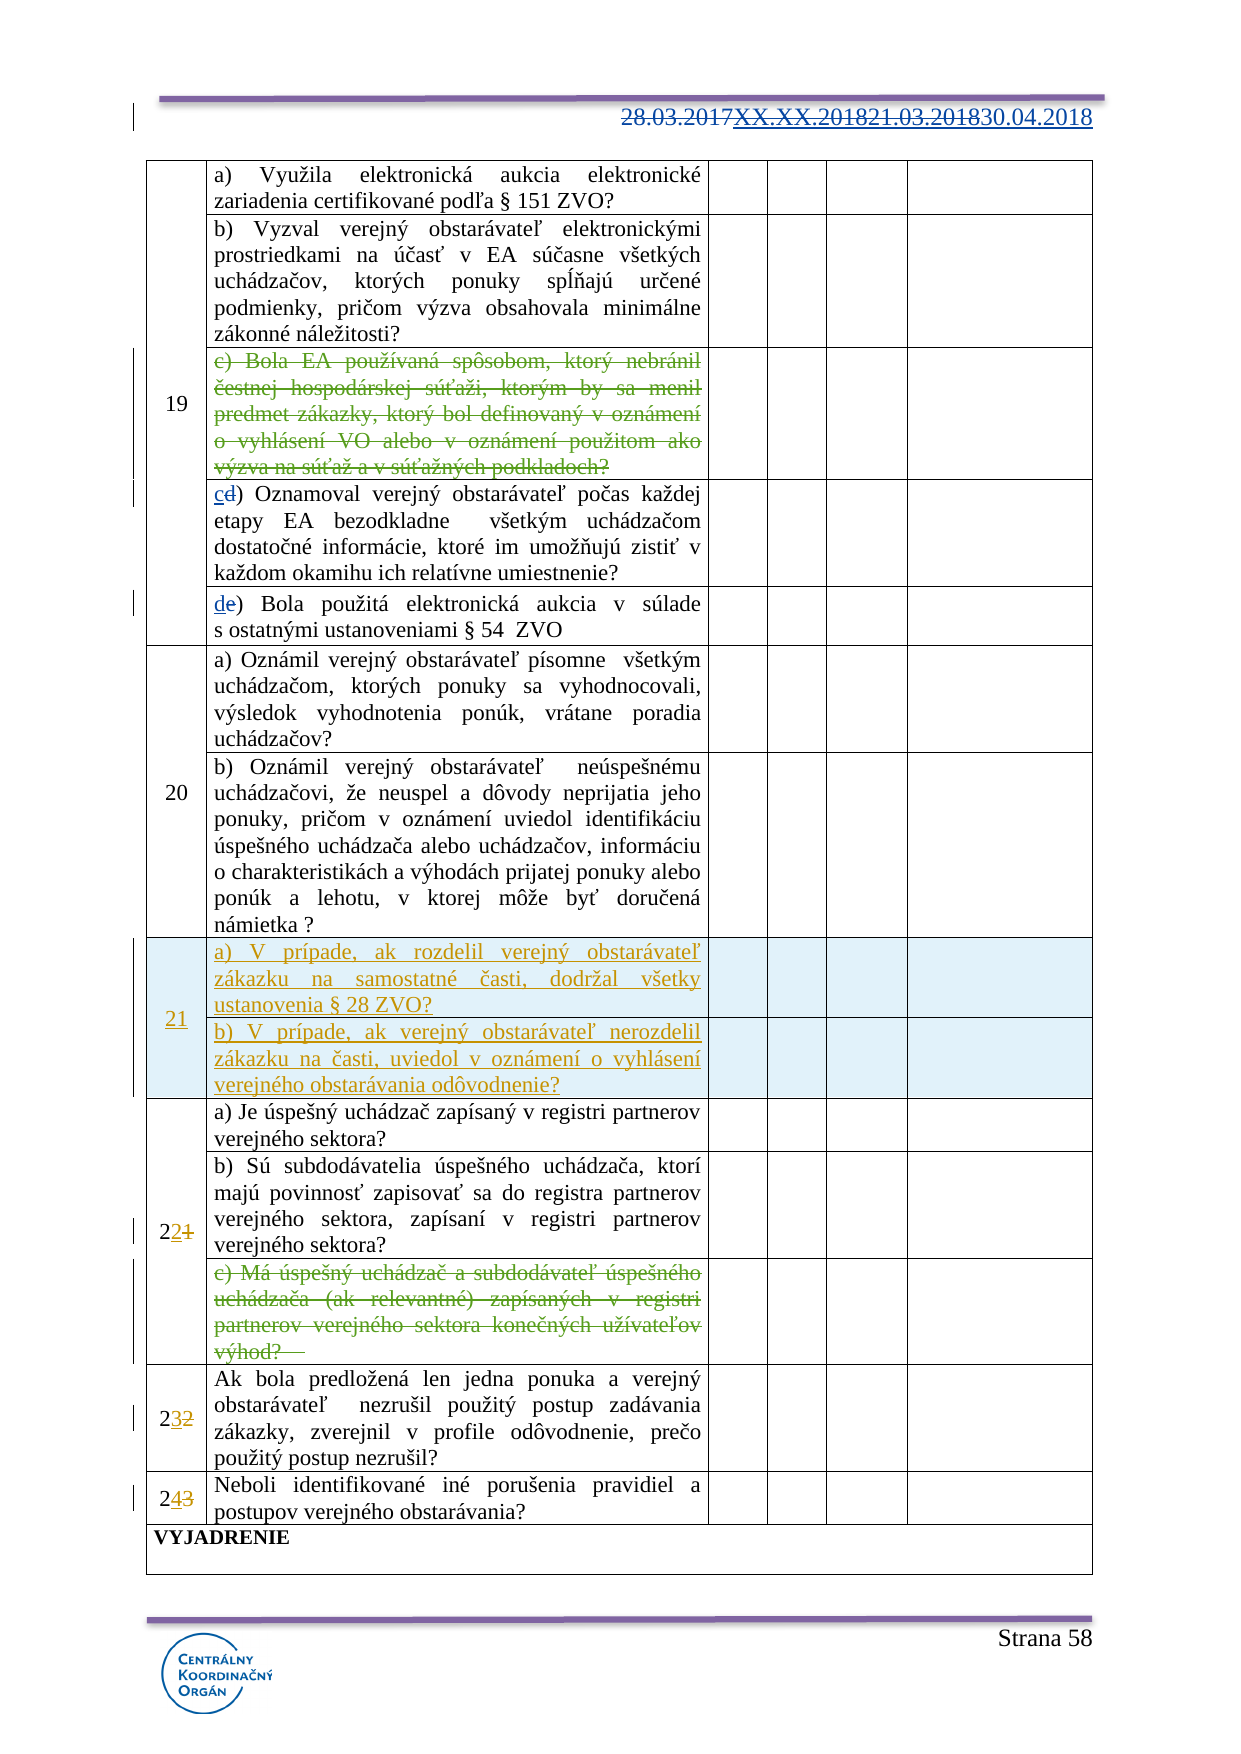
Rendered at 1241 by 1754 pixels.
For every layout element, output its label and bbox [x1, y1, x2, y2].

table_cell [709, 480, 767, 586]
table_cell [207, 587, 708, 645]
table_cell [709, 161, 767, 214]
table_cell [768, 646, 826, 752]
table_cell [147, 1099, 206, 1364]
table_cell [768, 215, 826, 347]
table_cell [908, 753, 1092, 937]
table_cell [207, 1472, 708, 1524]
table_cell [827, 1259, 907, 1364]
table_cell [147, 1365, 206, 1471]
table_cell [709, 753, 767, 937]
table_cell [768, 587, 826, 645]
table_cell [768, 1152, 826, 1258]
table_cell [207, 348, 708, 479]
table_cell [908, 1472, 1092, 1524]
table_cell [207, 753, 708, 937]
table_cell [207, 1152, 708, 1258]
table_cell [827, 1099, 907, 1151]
picture [159, 1631, 272, 1713]
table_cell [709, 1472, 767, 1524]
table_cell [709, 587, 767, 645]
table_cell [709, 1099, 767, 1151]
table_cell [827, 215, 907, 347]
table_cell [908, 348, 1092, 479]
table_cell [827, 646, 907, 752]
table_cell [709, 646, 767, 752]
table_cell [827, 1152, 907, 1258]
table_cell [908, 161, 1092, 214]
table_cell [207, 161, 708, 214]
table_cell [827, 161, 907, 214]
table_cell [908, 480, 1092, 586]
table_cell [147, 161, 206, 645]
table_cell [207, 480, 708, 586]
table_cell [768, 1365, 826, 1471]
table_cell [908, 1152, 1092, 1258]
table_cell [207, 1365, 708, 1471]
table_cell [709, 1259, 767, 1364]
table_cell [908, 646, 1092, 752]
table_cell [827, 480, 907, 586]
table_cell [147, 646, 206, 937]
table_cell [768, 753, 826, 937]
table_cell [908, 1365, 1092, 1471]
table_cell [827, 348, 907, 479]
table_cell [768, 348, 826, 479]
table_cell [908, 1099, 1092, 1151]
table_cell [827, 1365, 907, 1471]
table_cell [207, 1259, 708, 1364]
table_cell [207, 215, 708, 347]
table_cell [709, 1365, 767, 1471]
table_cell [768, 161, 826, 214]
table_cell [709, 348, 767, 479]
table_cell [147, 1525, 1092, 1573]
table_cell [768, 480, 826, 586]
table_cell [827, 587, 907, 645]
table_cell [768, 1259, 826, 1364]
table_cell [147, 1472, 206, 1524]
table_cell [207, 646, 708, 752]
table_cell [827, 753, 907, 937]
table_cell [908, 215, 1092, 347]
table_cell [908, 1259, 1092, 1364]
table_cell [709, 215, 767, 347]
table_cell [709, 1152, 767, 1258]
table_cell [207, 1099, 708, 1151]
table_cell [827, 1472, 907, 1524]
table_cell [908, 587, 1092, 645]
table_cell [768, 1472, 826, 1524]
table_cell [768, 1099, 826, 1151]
